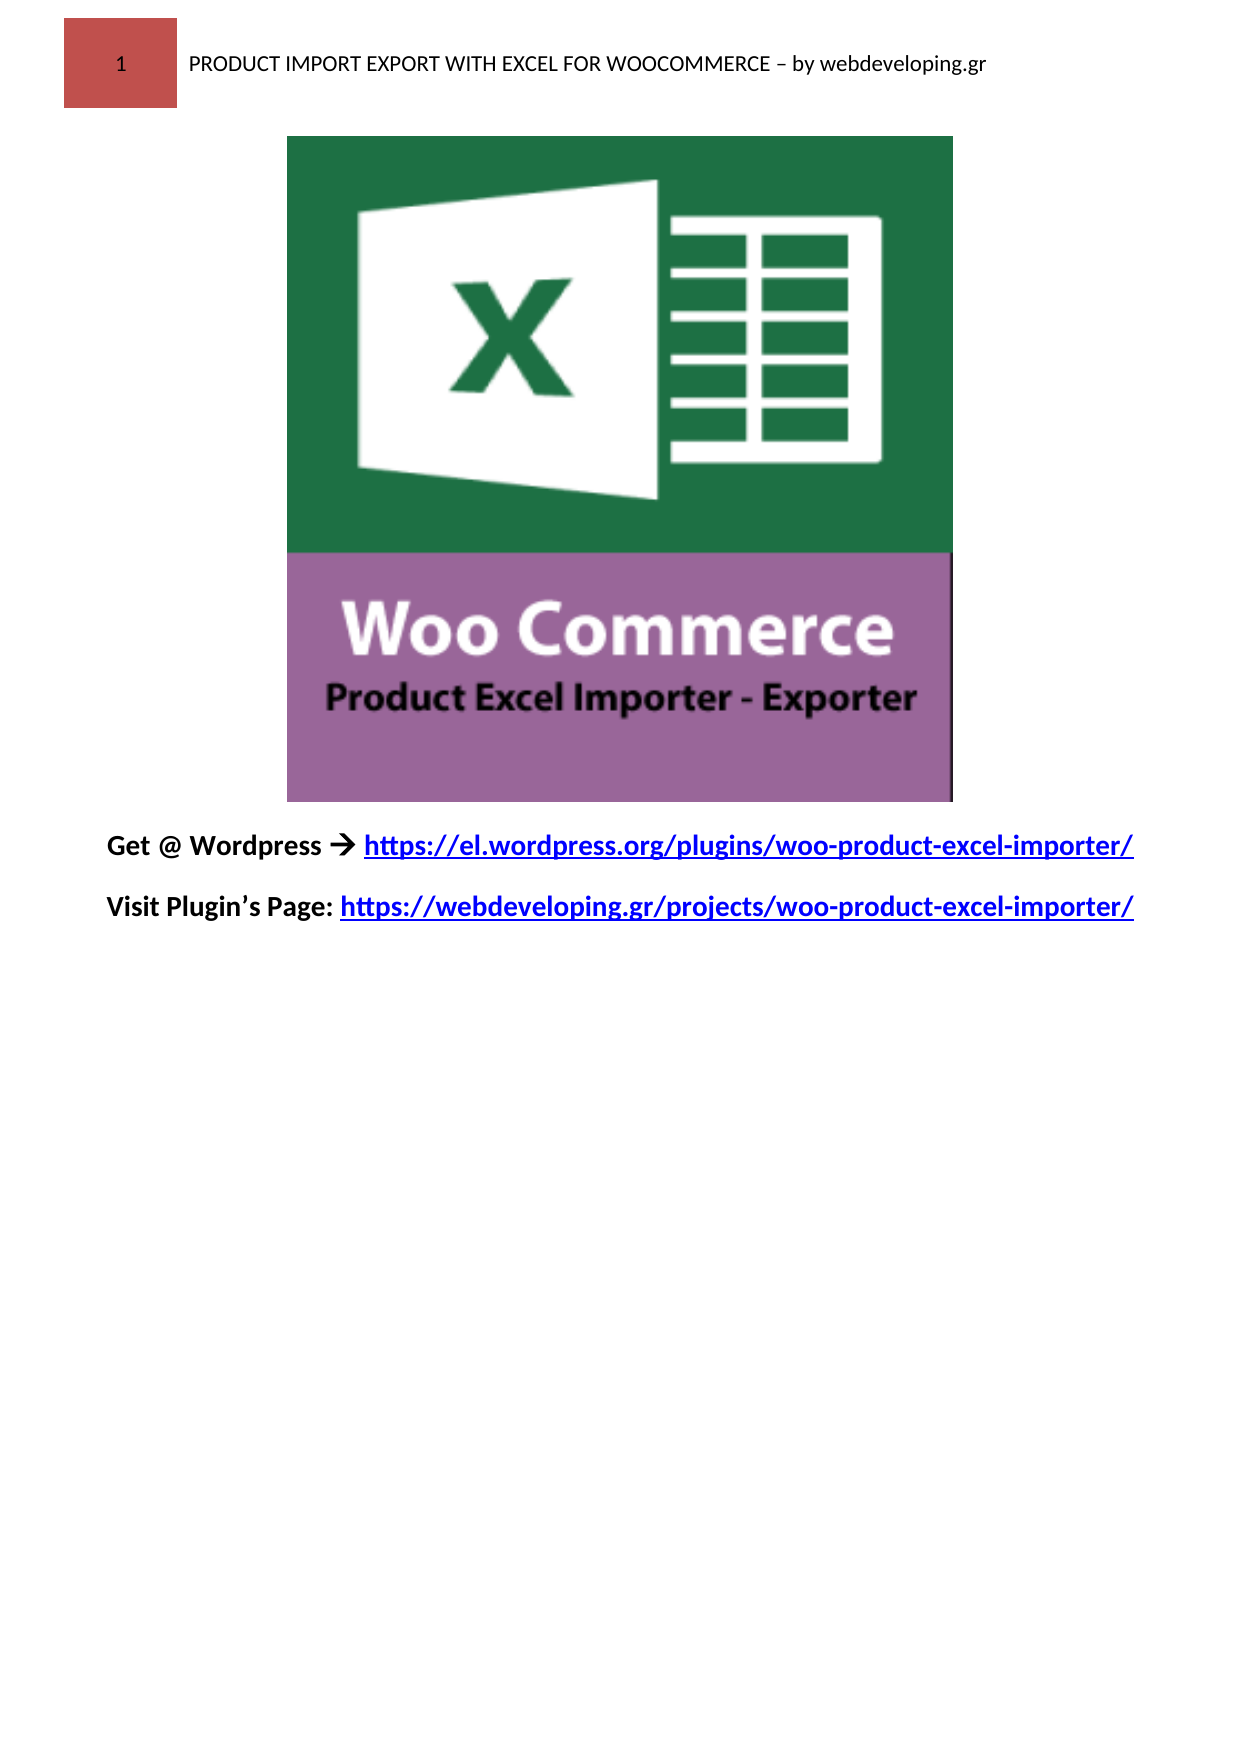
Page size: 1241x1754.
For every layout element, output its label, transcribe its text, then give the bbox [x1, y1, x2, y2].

text Get @ Wordpress https://el.wordpress.org/plugins/woo-product-excel-importer/ [75, 827, 1165, 862]
picture [287, 136, 953, 802]
text Visit Plugin’s Page: https://webdeveloping.gr/projects/woo-product-excel-importer/ [75, 888, 1165, 924]
